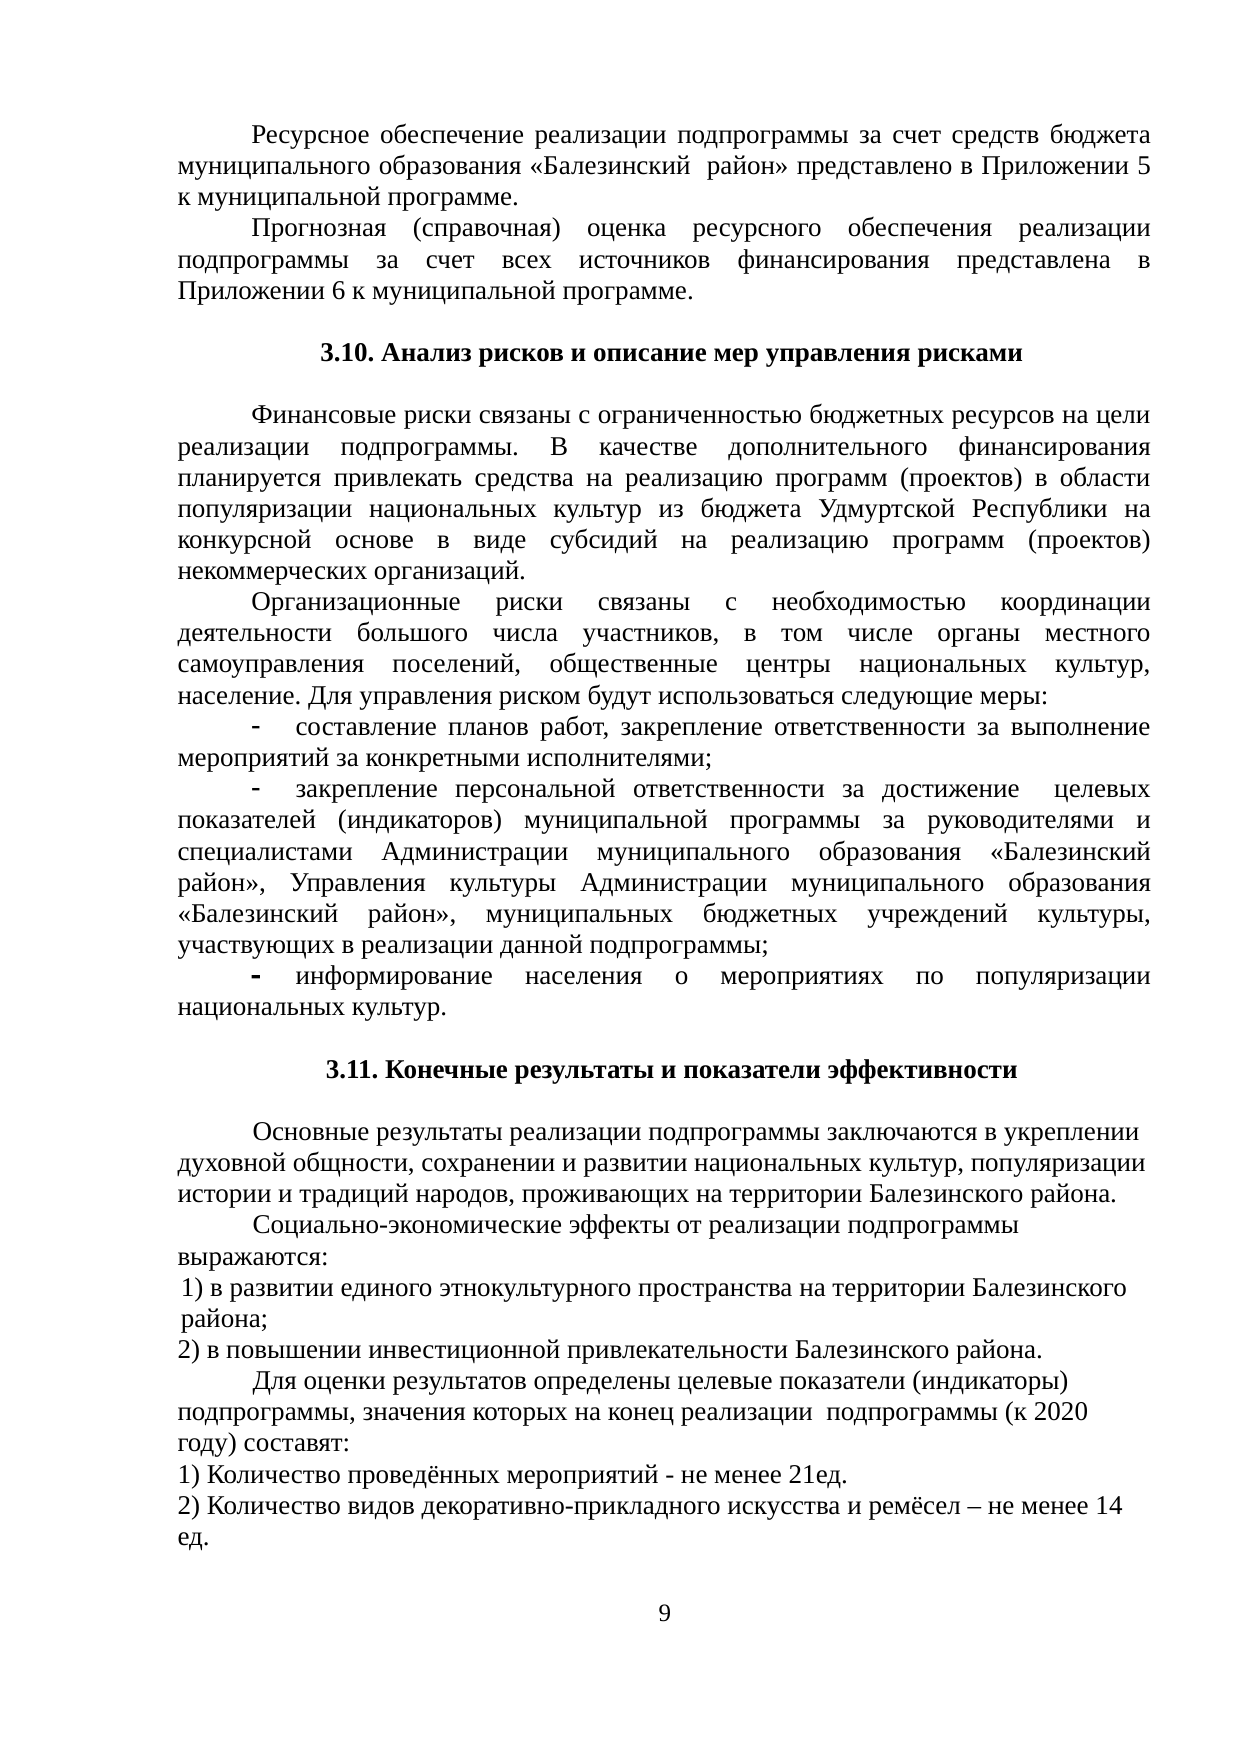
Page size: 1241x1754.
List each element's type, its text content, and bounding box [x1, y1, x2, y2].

text Организационные риски связаны с необходимостью координации деятельности большого числа участников, в том числе органы местного самоуправления поселений, общественные центры национальных культур, население. Для управления риском будут использоваться следующие меры: [177, 585, 1152, 710]
text Для оценки результатов определены целевые показатели (индикаторы) подпрограммы, значения которых на конец реализации подпрограммы (к 2020 году) составят: [177, 1364, 1152, 1458]
text 2) Количество видов декоративно-прикладного искусства и ремёсел – не менее 14 ед. [177, 1489, 1152, 1551]
text Основные результаты реализации подпрограммы заключаются в укреплении духовной общности, сохранении и развитии национальных культур, популяризации истории и традиций народов, проживающих на территории Балезинского района. [177, 1115, 1152, 1208]
text 1) Количество проведённых мероприятий - не менее 21ед. [177, 1458, 1152, 1489]
list закрепление персональной ответственности за достижение целевых показателей (индикаторов) муниципальной программы за руководителями и специалистами Администрации муниципального образования «Балезинский район», Управления культуры Администрации муниципального образования «Балезинский район», муниципальных бюджетных учреждений культуры, участвующих в реализации данной подпрограммы; [177, 772, 1152, 959]
text Ресурсное обеспечение реализации подпрограммы за счет средств бюджета муниципального образования «Балезинский район» представлено в Приложении 5 к муниципальной программе. [177, 118, 1152, 212]
list информирование населения о мероприятиях по популяризации национальных культур. [177, 959, 1152, 1022]
text 1) в развитии единого этнокультурного пространства на территории Балезинского района; [181, 1271, 1152, 1333]
text 2) в повышении инвестиционной привлекательности Балезинского района. [177, 1333, 1152, 1364]
text 3.10. Анализ рисков и описание мер управления рисками [251, 336, 1093, 367]
text Финансовые риски связаны с ограниченностью бюджетных ресурсов на цели реализации подпрограммы. В качестве дополнительного финансирования планируется привлекать средства на реализацию программ (проектов) в области популяризации национальных культур из бюджета Удмуртской Республики на конкурсной основе в виде субсидий на реализацию программ (проектов) некоммерческих организаций. [177, 398, 1152, 585]
text 3.11. Конечные результаты и показатели эффективности [251, 1053, 1093, 1084]
text Прогнозная (справочная) оценка ресурсного обеспечения реализации подпрограммы за счет всех источников финансирования представлена в Приложении 6 к муниципальной программе. [177, 212, 1152, 305]
text Социально-экономические эффекты от реализации подпрограммы выражаются: [177, 1208, 1152, 1271]
list составление планов работ, закрепление ответственности за выполнение мероприятий за конкретными исполнителями; [177, 710, 1152, 772]
